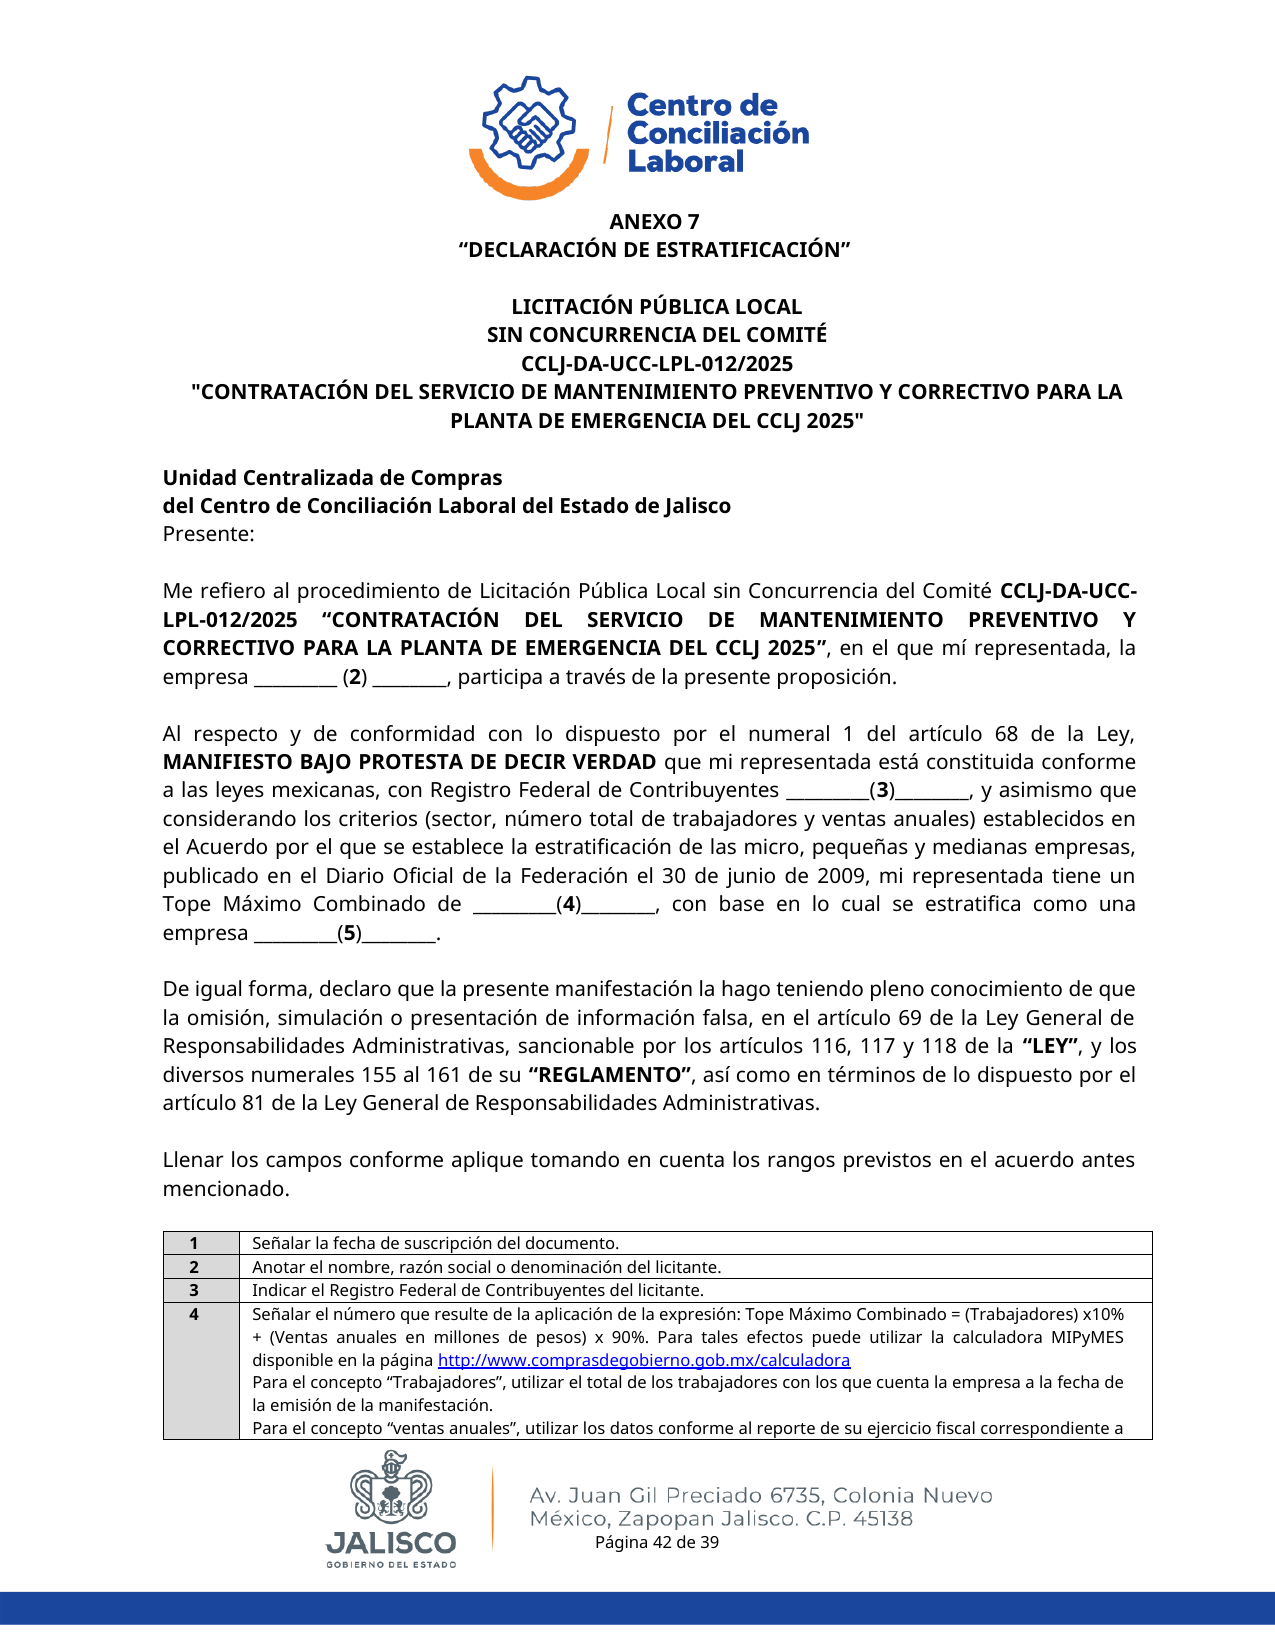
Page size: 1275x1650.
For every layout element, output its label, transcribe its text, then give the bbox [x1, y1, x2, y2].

text Al respecto y de conformidad con lo dispuesto por el numeral 1 del artículo 68 de la Ley, MANIFIESTO BAJO PROTESTA DE DECIR VERDAD que mi representada está constituida conforme a las leyes mexicanas, con Registro Federal de Contribuyentes _________(3)________, y asimismo que considerando los criterios (sector, número total de trabajadores y ventas anuales) establecidos en el Acuerdo por el que se establece la estratificación de las micro, pequeñas y medianas empresas, publicado en el Diario Oficial de la Federación el 30 de junio de 2009, mi representada tiene un Tope Máximo Combinado de _________(4)________, con base en lo cual se estratifica como una empresa _________(5)________. [162, 719, 1137, 946]
table_cell 2 [164, 1255, 239, 1278]
text “DECLARACIÓN DE ESTRATIFICACIÓN” [162, 235, 1146, 264]
text del Centro de Conciliación Laboral del Estado de Jalisco [162, 491, 1152, 519]
table_header 1 [164, 1232, 239, 1254]
text CCLJ-DA-UCC-LPL-012/2025 [162, 349, 1152, 377]
text Llenar los campos conforme aplique tomando en cuenta los rangos previstos en el acuerdo antes mencionado. [162, 1145, 1137, 1202]
text LICITACIÓN PÚBLICA LOCAL [162, 292, 1152, 321]
table_cell 4 [164, 1303, 239, 1439]
table_cell 3 [164, 1279, 239, 1302]
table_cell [240, 1303, 1152, 1439]
table_cell Anotar el nombre, razón social o denominación del licitante. [240, 1255, 1152, 1278]
text De igual forma, declaro que la presente manifestación la hago teniendo pleno conocimiento de que la omisión, simulación o presentación de información falsa, en el artículo 69 de la Ley General de Responsabilidades Administrativas, sancionable por los artículos 116, 117 y 118 de la “LEY”, y los diversos numerales 155 al 161 de su “REGLAMENTO”, así como en términos de lo dispuesto por el artículo 81 de la Ley General de Responsabilidades Administrativas. [162, 974, 1137, 1117]
picture [0, 3, 1275, 1650]
text Presente: [162, 519, 1152, 548]
text "CONTRATACIÓN DEL SERVICIO DE MANTENIMIENTO PREVENTIVO Y CORRECTIVO PARA LA PLANTA DE EMERGENCIA DEL CCLJ 2025" [162, 377, 1152, 434]
text SIN CONCURRENCIA DEL COMITÉ [162, 321, 1152, 349]
table_header Señalar la fecha de suscripción del documento. [240, 1232, 1152, 1254]
text Unidad Centralizada de Compras [162, 463, 1152, 491]
table_cell Indicar el Registro Federal de Contribuyentes del licitante. [240, 1279, 1152, 1302]
text Me refiero al procedimiento de Licitación Pública Local sin Concurrencia del Comité CCLJ-DA-UCC-LPL-012/2025 “CONTRATACIÓN DEL SERVICIO DE MANTENIMIENTO PREVENTIVO Y CORRECTIVO PARA LA PLANTA DE EMERGENCIA DEL CCLJ 2025”, en el que mí representada, la empresa _________ (2) ________, participa a través de la presente proposición. [162, 576, 1137, 690]
subtitle ANEXO 7 [162, 207, 1146, 235]
